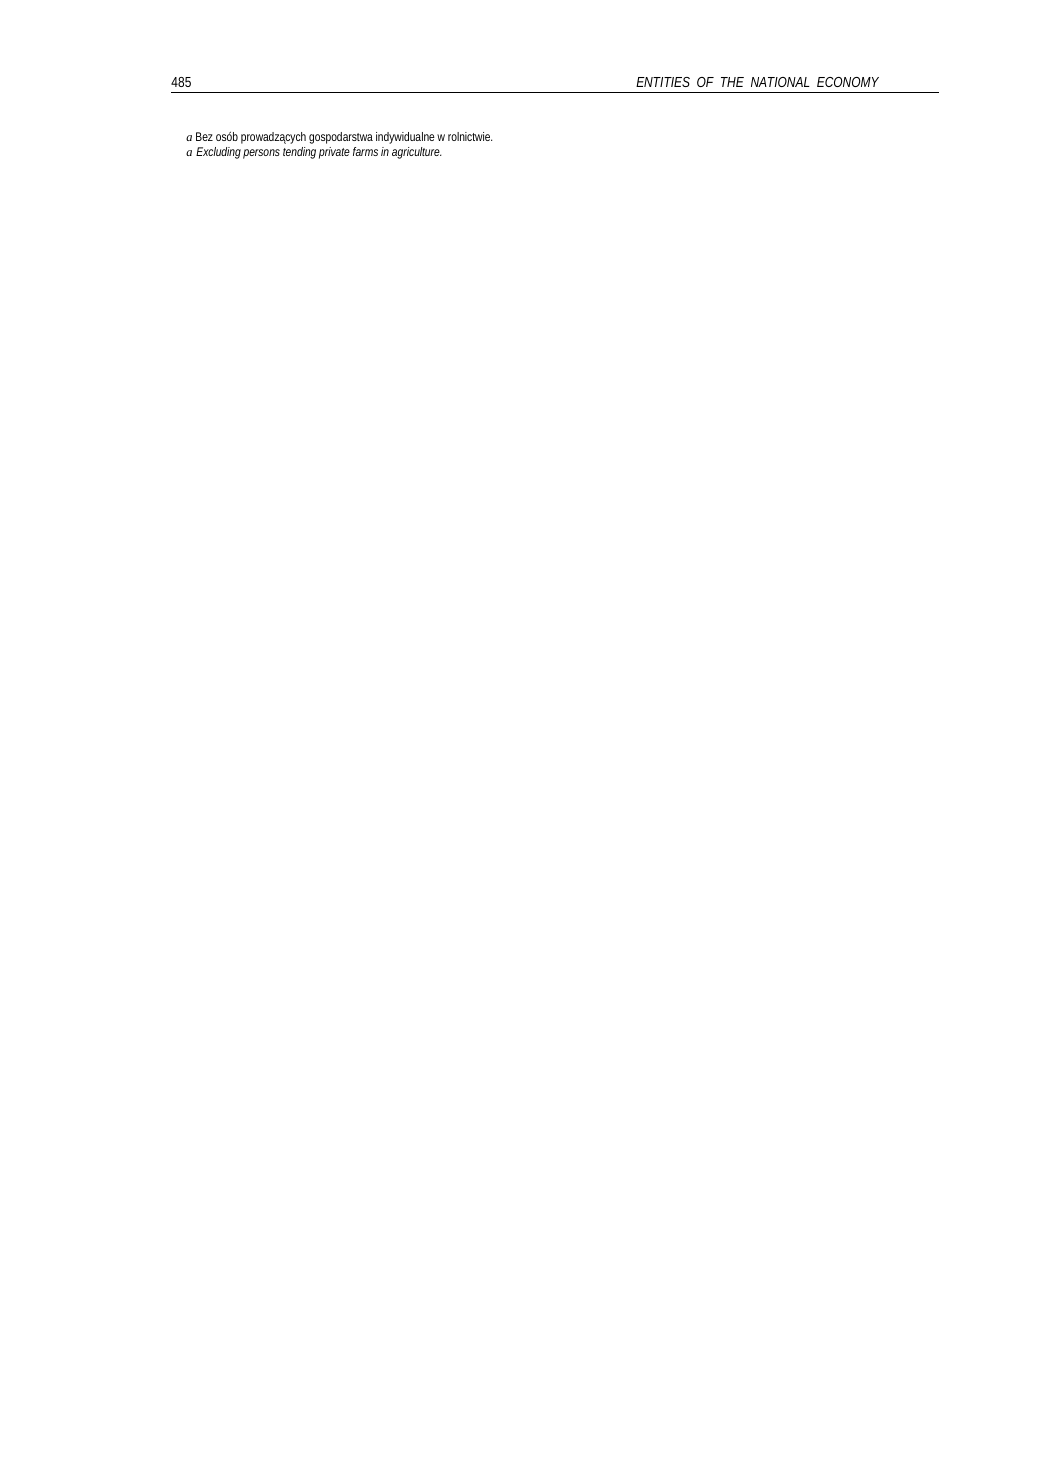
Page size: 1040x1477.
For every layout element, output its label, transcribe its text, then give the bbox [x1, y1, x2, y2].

text a Excluding persons tending private farms in agriculture. [171, 144, 939, 159]
text a Bez osób prowadzących gospodarstwa indywidualne w rolnictwie. [171, 130, 939, 144]
